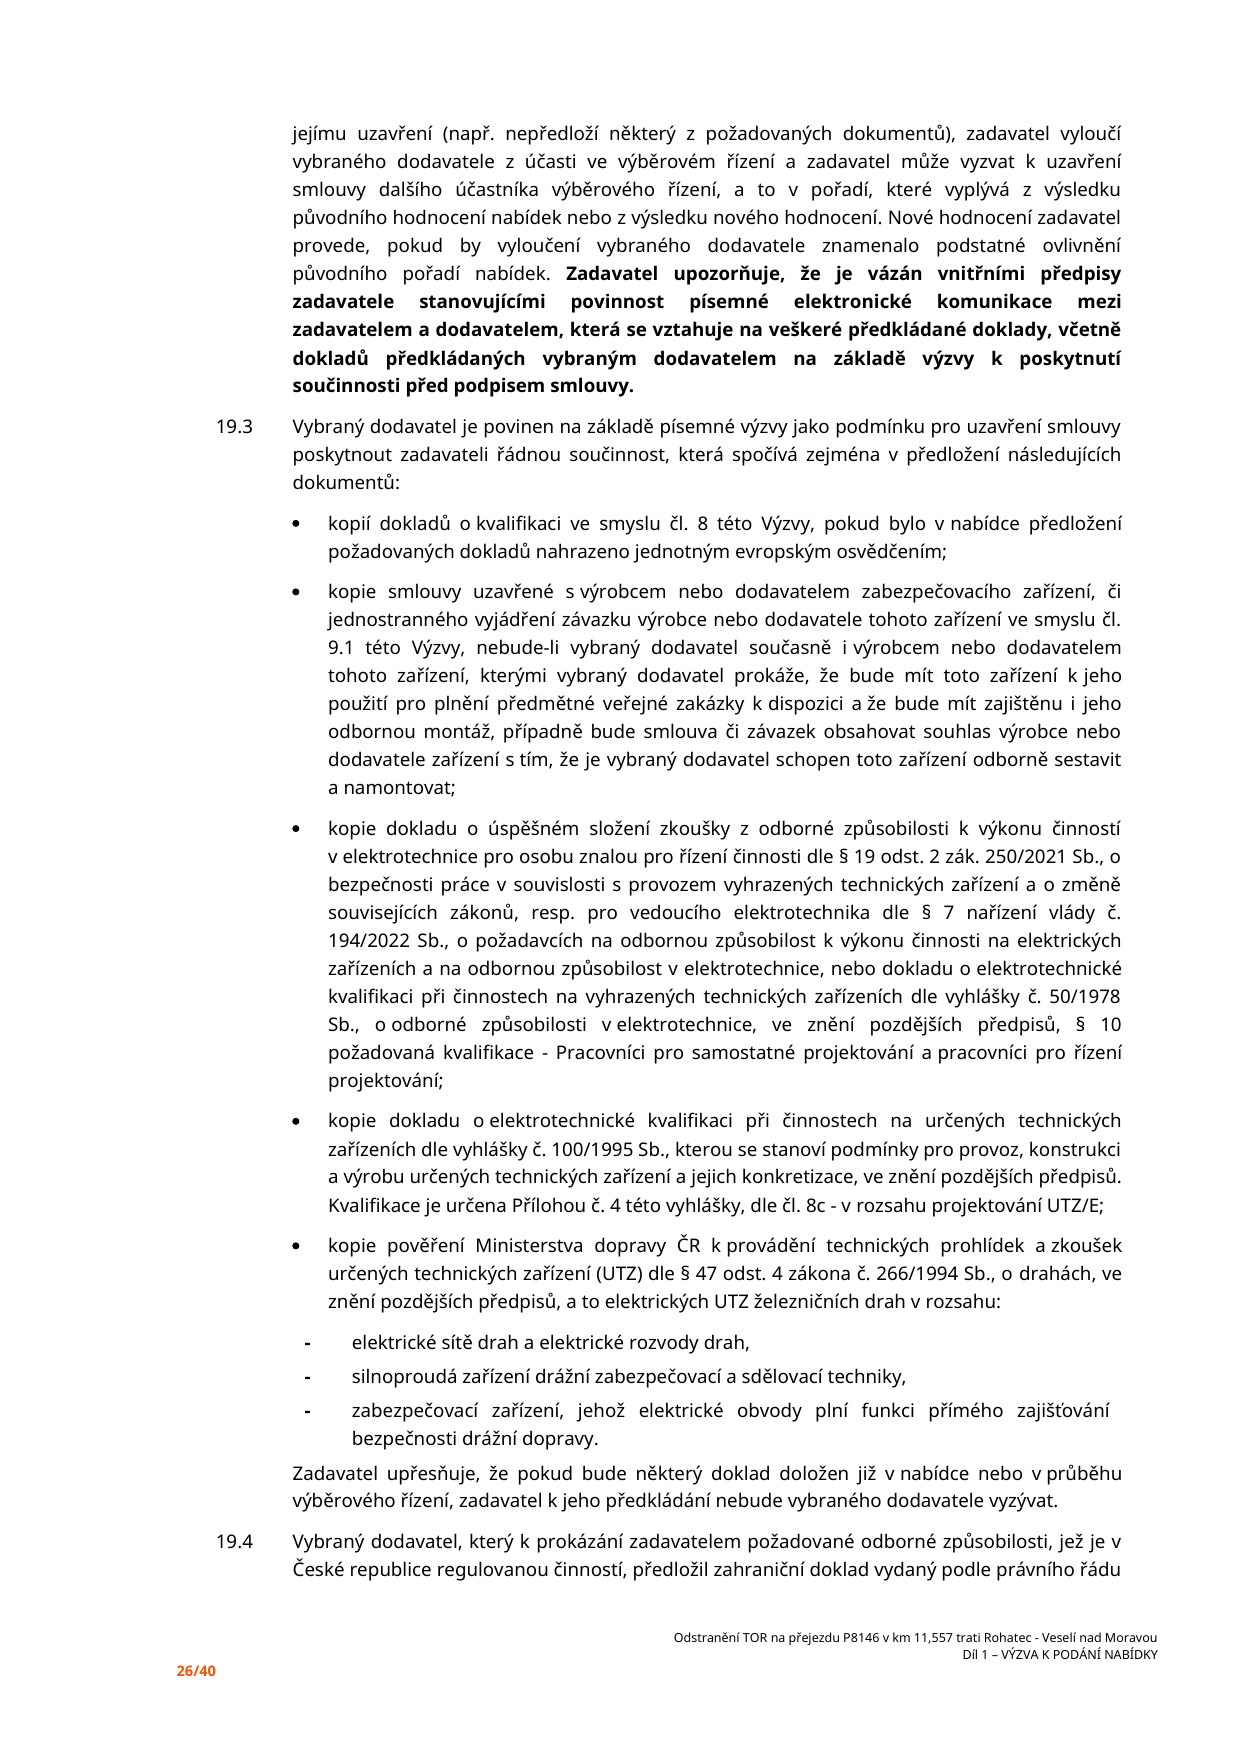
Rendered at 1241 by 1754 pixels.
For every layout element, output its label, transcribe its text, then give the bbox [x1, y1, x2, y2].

text kopie dokladu o elektrotechnické kvalifikaci při činnostech na určených technických zařízeních dle vyhlášky č. 100/1995 Sb., kterou se stanoví podmínky pro provoz, konstrukci a výrobu určených technických zařízení a jejich konkretizace, ve znění pozdějších předpisů. Kvalifikace je určena Přílohou č. 4 této vyhlášky, dle čl. 8c - v rozsahu projektování UTZ/E; [292, 1108, 1122, 1217]
text kopie dokladu o úspěšném složení zkoušky z odborné způsobilosti k výkonu činností v elektrotechnice pro osobu znalou pro řízení činnosti dle § 19 odst. 2 zák. 250/2021 Sb., o bezpečnosti práce v souvislosti s provozem vyhrazených technických zařízení a o změně souvisejících zákonů, resp. pro vedoucího elektrotechnika dle § 7 nařízení vlády č. 194/2022 Sb., o požadavcích na odbornou způsobilost k výkonu činnosti na elektrických zařízeních a na odbornou způsobilost v elektrotechnice, nebo dokladu o elektrotechnické kvalifikaci při činnostech na vyhrazených technických zařízeních dle vyhlášky č. 50/1978 Sb., o odborné způsobilosti v elektrotechnice, ve znění pozdějších předpisů, § 10 požadovaná kvalifikace - Pracovníci pro samostatné projektování a pracovníci pro řízení projektování; [292, 815, 1122, 1093]
text Zadavatel upřesňuje, že pokud bude některý doklad doložen již v nabídce nebo v průběhu výběrového řízení, zadavatel k jeho předkládání nebude vybraného dodavatele vyzývat. [292, 1460, 1122, 1513]
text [216, 121, 1122, 398]
text kopií dokladů o kvalifikaci ve smyslu čl. 8 této Výzvy, pokud bylo v nabídce předložení požadovaných dokladů nahrazeno jednotným evropským osvědčením; [292, 510, 1122, 563]
text kopie pověření Ministerstva dopravy ČR k provádění technických prohlídek a zkoušek určených technických zařízení (UTZ) dle § 47 odst. 4 zákona č. 266/1994 Sb., o drahách, ve znění pozdějších předpisů, a to elektrických UTZ železničních drah v rozsahu: [292, 1232, 1122, 1314]
text Vybraný dodavatel je povinen na základě písemné výzvy jako podmínku pro uzavření smlouvy poskytnout zadavateli řádnou součinnost, která spočívá zejména v předložení následujících dokumentů: [216, 413, 1122, 495]
list zabezpečovací zařízení, jehož elektrické obvody plní funkci přímého zajišťování bezpečnosti drážní dopravy. [304, 1397, 1110, 1451]
list elektrické sítě drah a elektrické rozvody drah, [304, 1329, 1110, 1354]
list silnoproudá zařízení drážní zabezpečovací a sdělovací techniky, [304, 1363, 1110, 1389]
text kopie smlouvy uzavřené s výrobcem nebo dodavatelem zabezpečovacího zařízení, či jednostranného vyjádření závazku výrobce nebo dodavatele tohoto zařízení ve smyslu čl. 9.1 této Výzvy, nebude-li vybraný dodavatel současně i výrobcem nebo dodavatelem tohoto zařízení, kterými vybraný dodavatel prokáže, že bude mít toto zařízení k jeho použití pro plnění předmětné veřejné zakázky k dispozici a že bude mít zajištěnu i jeho odbornou montáž, případně bude smlouva či závazek obsahovat souhlas výrobce nebo dodavatele zařízení s tím, že je vybraný dodavatel schopen toto zařízení odborně sestavit a namontovat; [292, 578, 1122, 800]
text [216, 1528, 1122, 1582]
